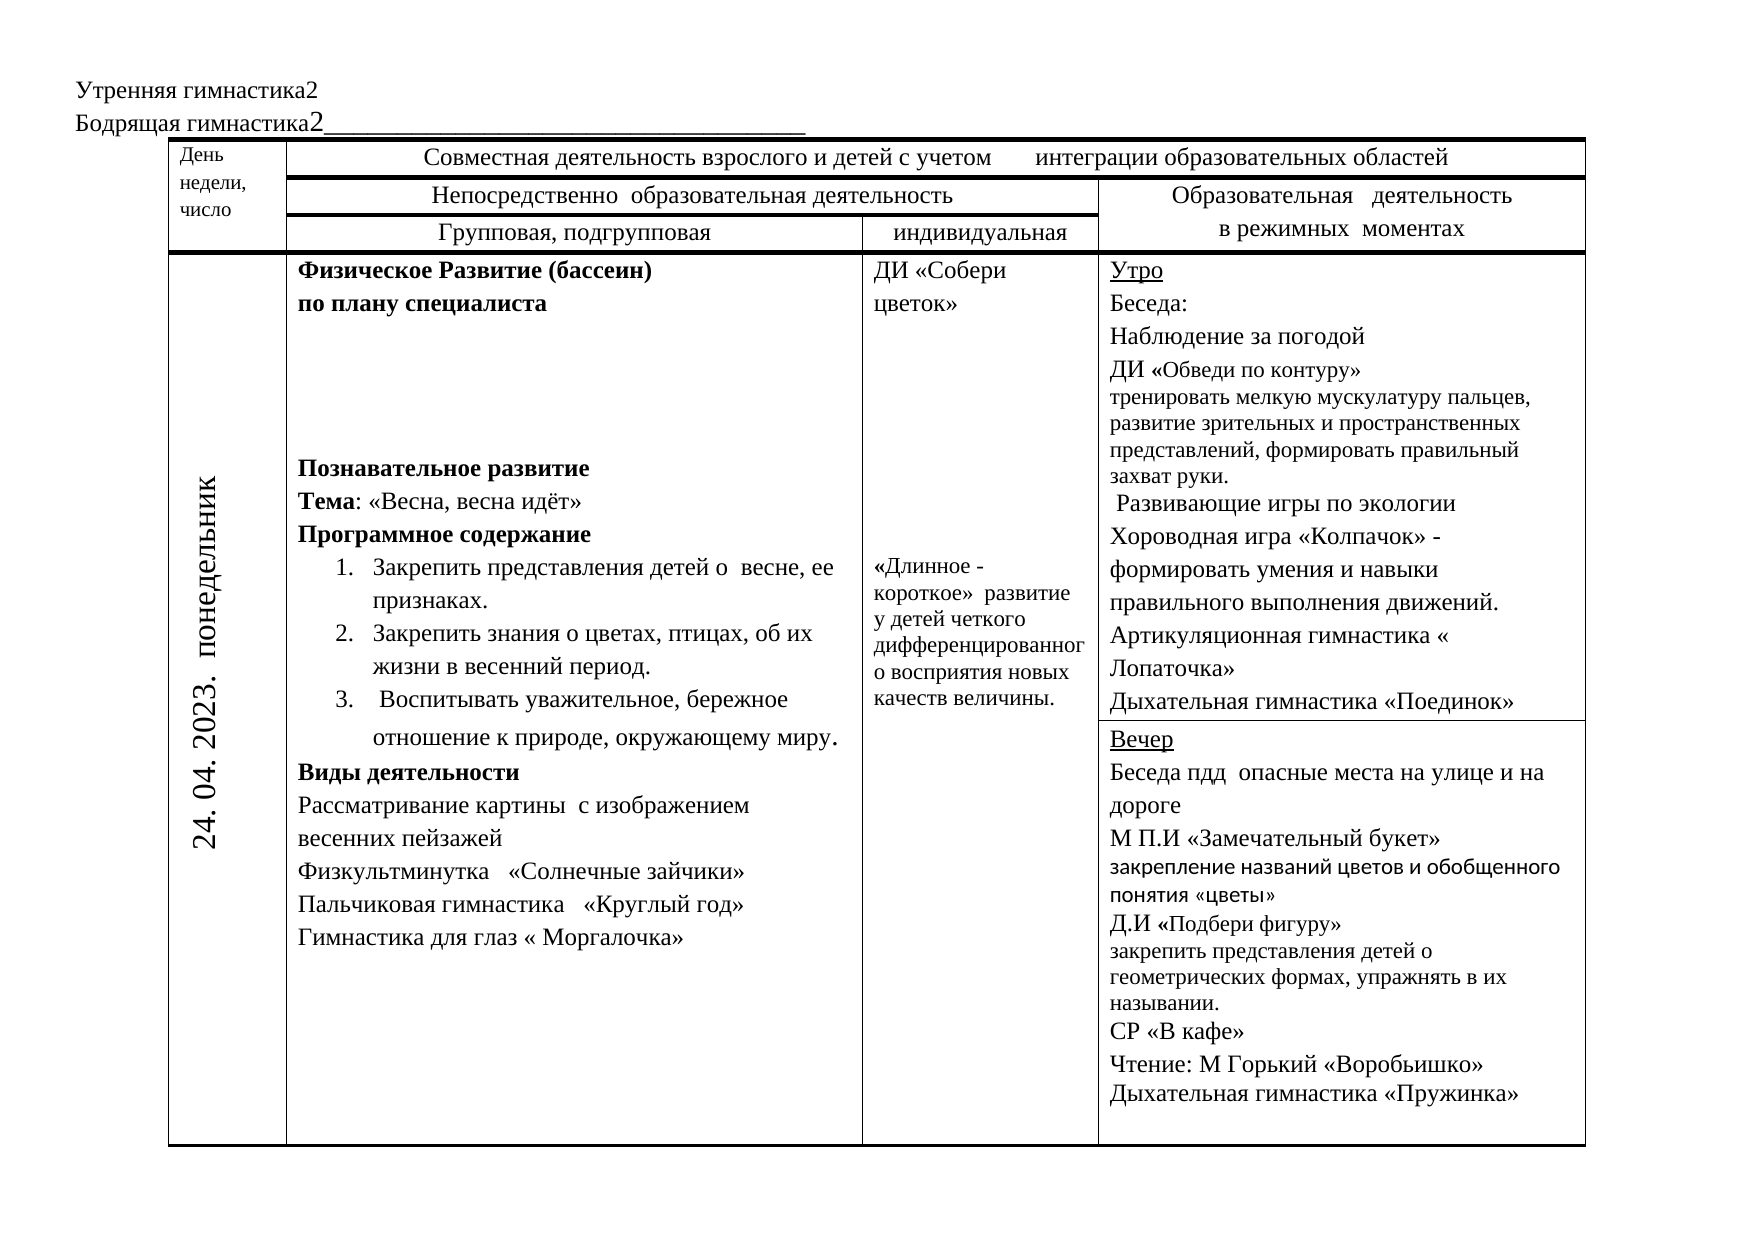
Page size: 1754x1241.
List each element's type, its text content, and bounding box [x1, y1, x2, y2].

text Бодрящая гимнастика2_________________________________ [75, 104, 1679, 137]
table_header День недели, число [169, 142, 286, 250]
table_header Совместная деятельность взрослого и детей с учетом интеграции образовательных областей [287, 142, 1585, 175]
table_cell Образовательная деятельность в режимных моментах [1099, 180, 1585, 250]
table_cell Непосредственно образовательная деятельность [287, 180, 1098, 213]
table_cell Групповая, подгрупповая [287, 217, 862, 250]
text Утренняя гимнастика2 [75, 75, 1679, 104]
table_cell Вечер Беседа пдд опасные места на улице и на дороге М П.И «Замечательный букет» закрепление названий цветов и обобщенного понятия «цветы» Д.И «Подбери фигуру» закрепить представления детей о геометрических формах, упражнять в их назывании. СР «В кафе» Чтение: М Горький «Воробьишко» Дыхательная гимнастика «Пружинка» [1099, 721, 1585, 1144]
table_cell индивидуальная [863, 217, 1098, 250]
table_cell 24. 04. 2023. понедельник [169, 255, 286, 1144]
table_cell ДИ «Собери цветок» «Длинное - короткое» развитие у детей четкого дифференцированного восприятия новых качеств величины. [863, 255, 1098, 1144]
table_cell Физическое Развитие (бассеин) по плану специалиста Познавательное развитие Тема: «Весна, весна идёт» Программное содержание Закрепить представления детей о весне, ее признаках. Закрепить знания о цветах, птицах, об их жизни в весенний период. Воспитывать уважительное, бережное отношение к природе, окружающему миру. Виды деятельности Рассматривание картины с изображением весенних пейзажей Физкультминутка «Солнечные зайчики» Пальчиковая гимнастика «Круглый год» Гимнастика для глаз « Моргалочка» [287, 255, 862, 1144]
table_cell Утро Беседа: Наблюдение за погодой ДИ «Обведи по контуру» тренировать мелкую мускулатуру пальцев, развитие зрительных и пространственных представлений, формировать правильный захват руки. Развивающие игры по экологии Хороводная игра «Колпачок» - формировать умения и навыки правильного выполнения движений. Артикуляционная гимнастика « Лопаточка» Дыхательная гимнастика «Поединок» [1099, 255, 1585, 719]
